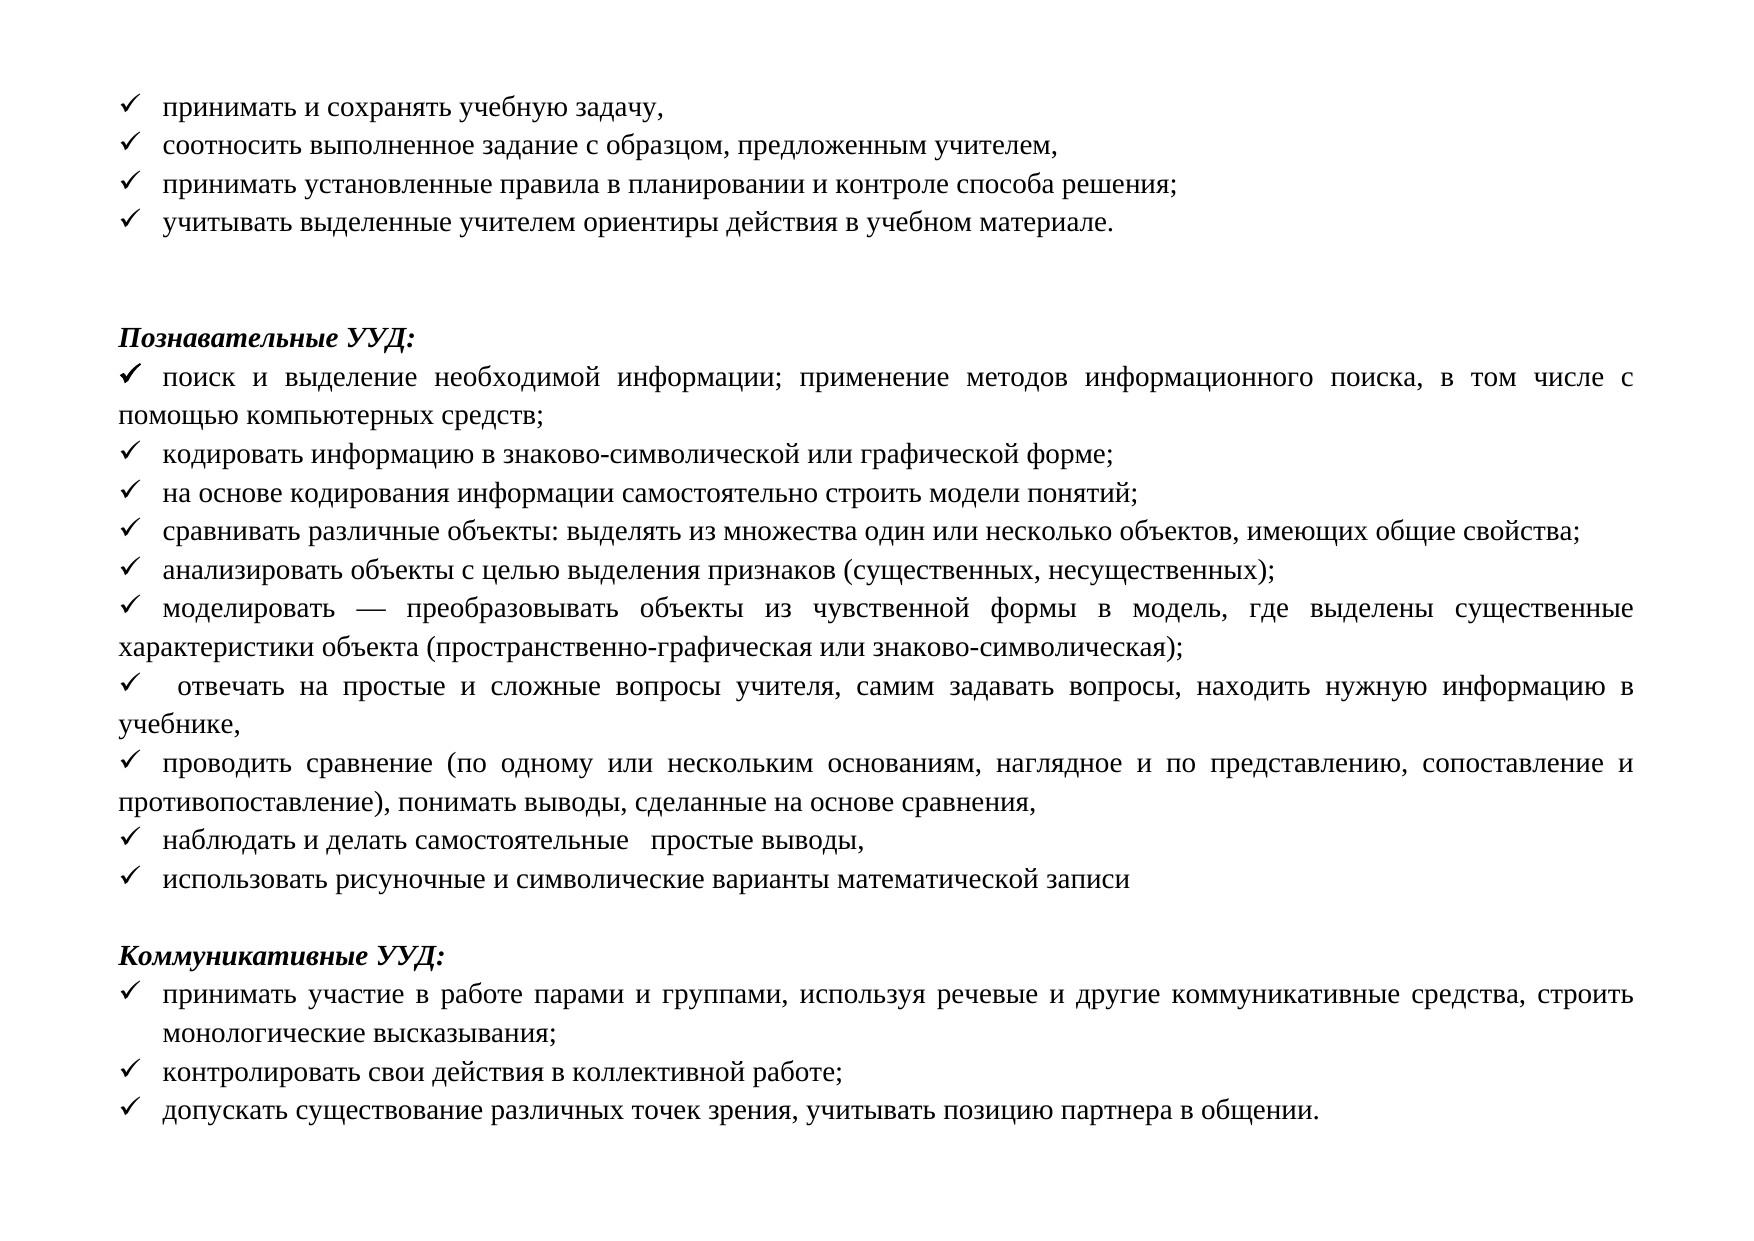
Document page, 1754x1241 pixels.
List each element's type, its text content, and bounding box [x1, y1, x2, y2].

text Коммуникативные УУД: [118, 938, 1636, 972]
list наблюдать и делать самостоятельные простые выводы, [118, 822, 1636, 856]
list принимать и сохранять учебную задачу, [118, 89, 1636, 122]
list кодировать информацию в знаково-символической или графической форме; [118, 436, 1636, 470]
list принимать участие в работе парами и группами, используя речевые и другие коммуникативные средства, строить монологические высказывания; [118, 977, 1636, 1049]
list учитывать выделенные учителем ориентиры действия в учебном материале. [118, 204, 1636, 238]
text Познавательные УУД: [118, 320, 1636, 354]
list на основе кодирования информации самостоятельно строить модели понятий; [118, 475, 1636, 508]
list использовать рисуночные и символические варианты математической записи [118, 861, 1636, 894]
list допускать существование различных точек зрения, учитывать позицию партнера в общении. [118, 1092, 1636, 1126]
list принимать установленные правила в планировании и контроле способа решения; [118, 166, 1636, 199]
list сравнивать различные объекты: выделять из множества один или несколько объектов, имеющих общие свойства; [118, 513, 1636, 547]
list отвечать на простые и сложные вопросы учителя, самим задавать вопросы, находить нужную информацию в учебнике, [118, 668, 1636, 740]
list контролировать свои действия в коллективной работе; [118, 1054, 1636, 1087]
list проводить сравнение (по одному или нескольким основаниям, наглядное и по представлению, сопоставление и противопоставление), понимать выводы, сделанные на основе сравнения, [118, 745, 1636, 817]
list анализировать объекты с целью выделения признаков (существенных, несущественных); [118, 552, 1636, 586]
list соотносить выполненное задание с образцом, предложенным учителем, [118, 127, 1636, 161]
list моделировать — преобразовывать объекты из чувственной формы в модель, где выделены существенные характеристики объекта (пространственно-графическая или знаково-символическая); [118, 591, 1636, 663]
list поиск и выделение необходимой информации; применение методов информационного поиска, в том числе с помощью компьютерных средств; [118, 359, 1636, 431]
